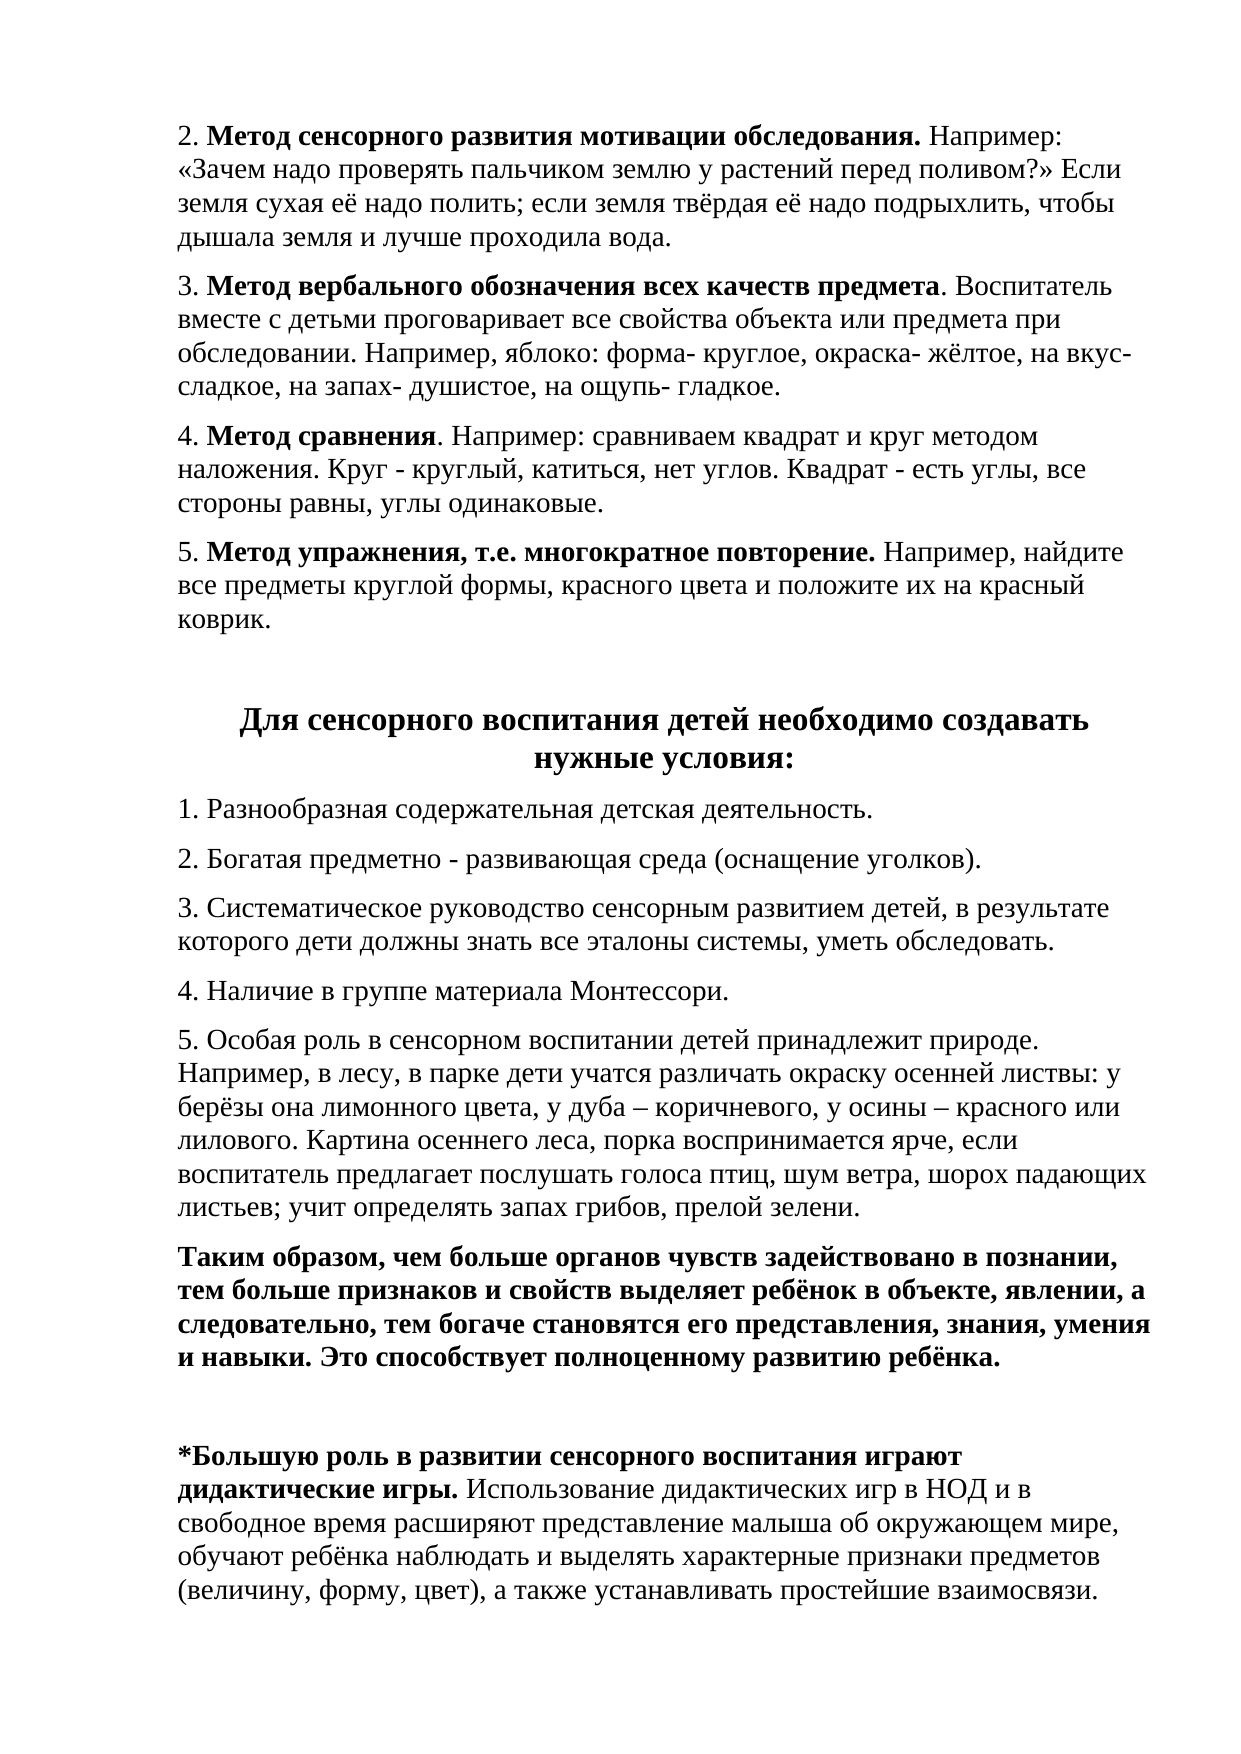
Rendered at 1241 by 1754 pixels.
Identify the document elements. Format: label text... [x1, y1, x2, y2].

text 3. Систематическое руководство сенсорным развитием детей, в результате которого дети должны знать все эталоны системы, уметь обследовать. [177, 890, 1152, 957]
text 2. Метод сенсорного развития мотивации обследования. Например: «Зачем надо проверять пальчиком землю у растений перед поливом?» Если земля сухая её надо полить; если земля твёрдая её надо подрыхлить, чтобы дышала земля и лучше проходила вода. [177, 118, 1152, 252]
text 4. Наличие в группе материала Монтессори. [177, 973, 1152, 1006]
text 5. Особая роль в сенсорном воспитании детей принадлежит природе. Например, в лесу, в парке дети учатся различать окраску осенней листвы: у берёзы она лимонного цвета, у дуба – коричневого, у осины – красного или лилового. Картина осеннего леса, порка воспринимается ярче, если воспитатель предлагает послушать голоса птиц, шум ветра, шорох падающих листьев; учит определять запах грибов, прелой зелени. [177, 1022, 1152, 1223]
text Таким образом, чем больше органов чувств задействовано в познании, тем больше признаков и свойств выделяет ребёнок в объекте, явлении, а следовательно, тем богаче становятся его представления, знания, умения и навыки. Это способствует полноценному развитию ребёнка. [177, 1239, 1152, 1373]
text 3. Метод вербального обозначения всех качеств предмета. Воспитатель вместе с детьми проговаривает все свойства объекта или предмета при обследовании. Например, яблоко: форма- круглое, окраска- жёлтое, на вкус- сладкое, на запах- душистое, на ощупь- гладкое. [177, 268, 1152, 402]
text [177, 1438, 1152, 1605]
text 1. Разнообразная содержательная детская деятельность. [177, 792, 1152, 825]
text Для сенсорного воспитания детей необходимо создавать нужные условия: [177, 699, 1152, 776]
text 2. Богатая предметно - развивающая среда (оснащение уголков). [177, 841, 1152, 874]
text 5. Метод упражнения, т.е. многократное повторение. Например, найдите все предметы круглой формы, красного цвета и положите их на красный коврик. [177, 534, 1152, 634]
text 4. Метод сравнения. Например: сравниваем квадрат и круг методом наложения. Круг - круглый, катиться, нет углов. Квадрат - есть углы, все стороны равны, углы одинаковые. [177, 418, 1152, 518]
